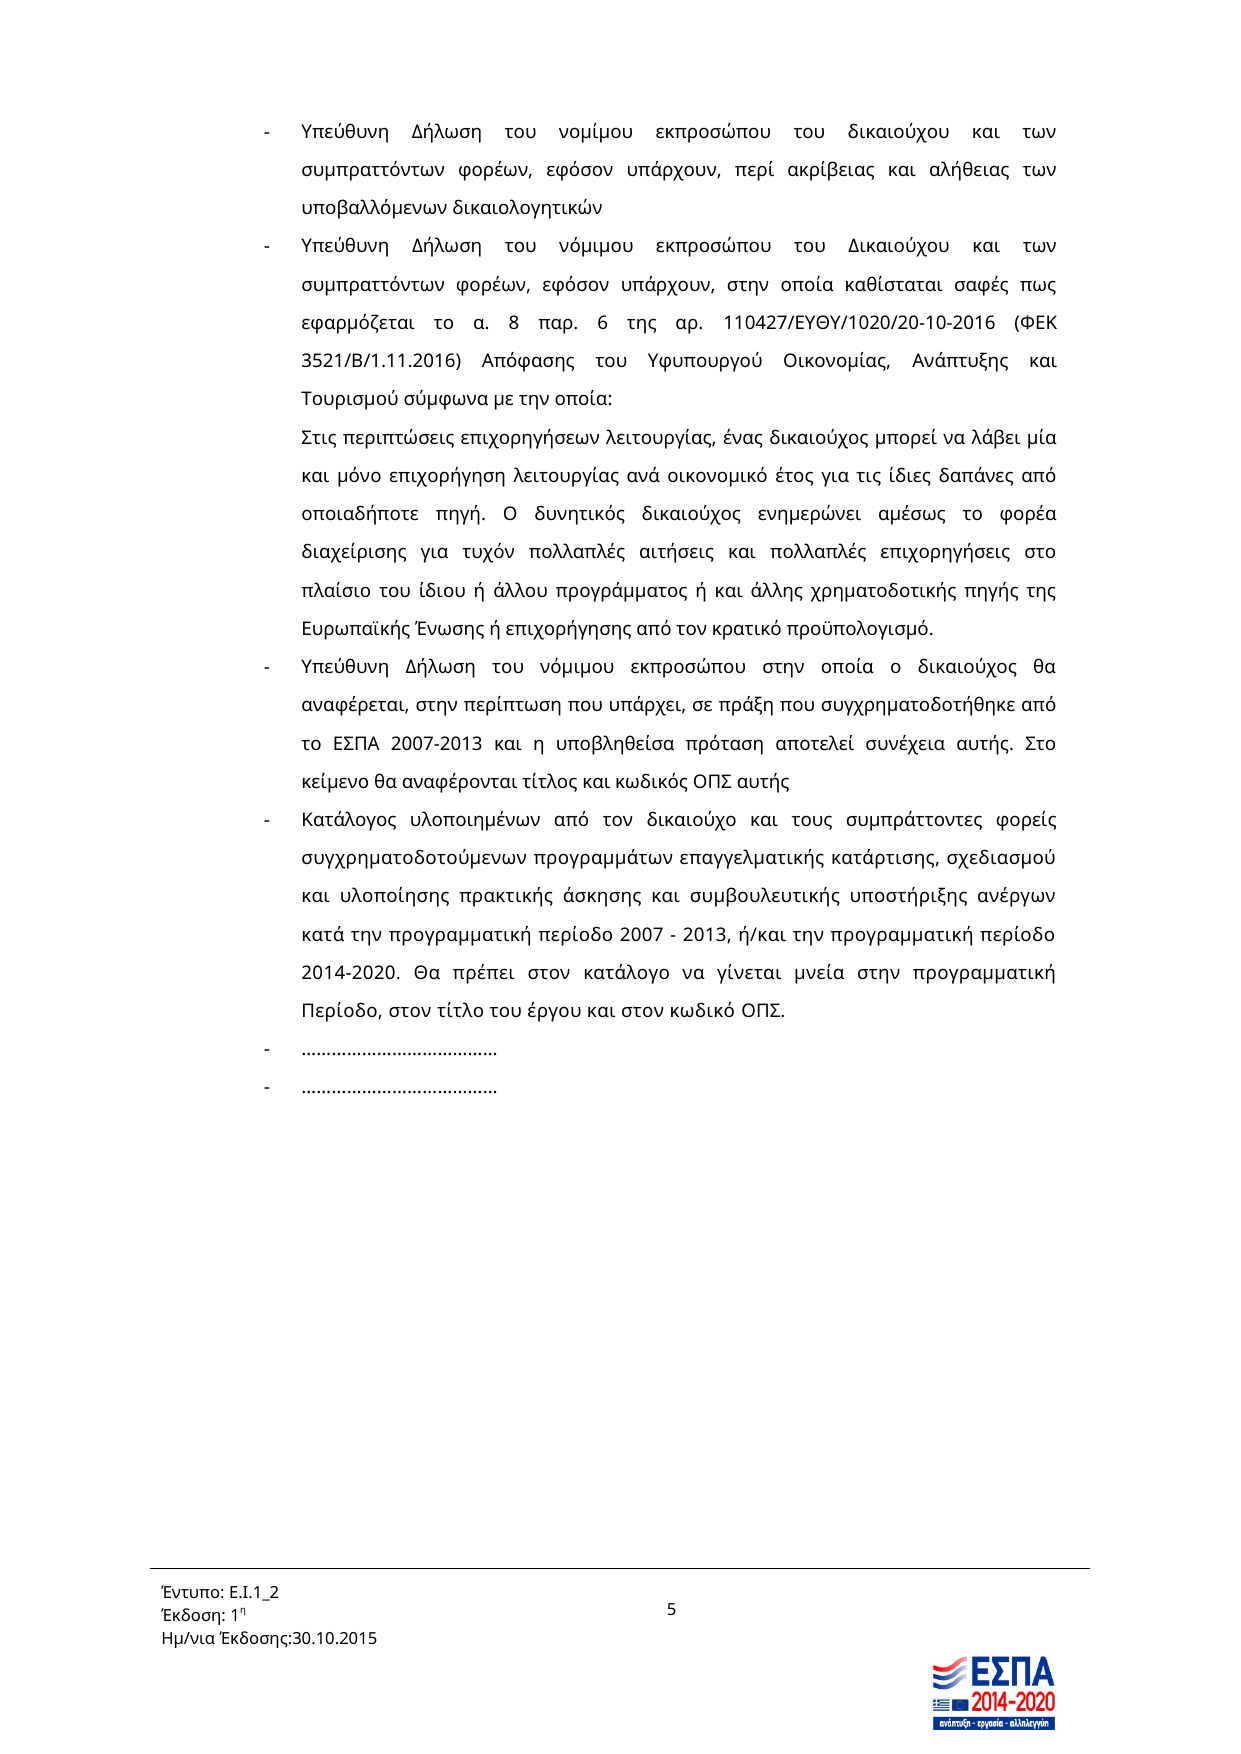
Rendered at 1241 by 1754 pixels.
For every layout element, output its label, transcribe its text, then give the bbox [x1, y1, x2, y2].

list Υπεύθυνη Δήλωση του νομίμου εκπροσώπου του δικαιούχου και των συμπραττόντων φορέων, εφόσον υπάρχουν, περί ακρίβειας και αλήθειας των υποβαλλόμενων δικαιολογητικών [264, 118, 1057, 220]
list ………………………………… [264, 1074, 1057, 1099]
list Κατάλογος υλοποιημένων από τον δικαιούχο και τους συμπράττοντες φορείς συγχρηματοδοτούμενων προγραμμάτων επαγγελματικής κατάρτισης, σχεδιασμού και υλοποίησης πρακτικής άσκησης και συμβουλευτικής υποστήριξης ανέργων κατά την προγραμματική περίοδο 2007 - 2013, ή/και την προγραμματική περίοδο 2014-2020. Θα πρέπει στον κατάλογο να γίνεται μνεία στην προγραμματική Περίοδο, στον τίτλο του έργου και στον κωδικό ΟΠΣ. [264, 806, 1057, 1023]
list Υπεύθυνη Δήλωση του νόμιμου εκπροσώπου του Δικαιούχου και των συμπραττόντων φορέων, εφόσον υπάρχουν, στην οποία καθίσταται σαφές πως εφαρμόζεται το α. 8 παρ. 6 της αρ. 110427/ΕΥΘΥ/1020/20-10-2016 (ΦΕΚ 3521/Β/1.11.2016) Απόφασης του Υφυπουργού Οικονομίας, Ανάπτυξης και Τουρισμού σύμφωνα με την οποία: [264, 233, 1057, 411]
text Στις περιπτώσεις επιχορηγήσεων λειτουργίας, ένας δικαιούχος μπορεί να λάβει μία και μόνο επιχορήγηση λειτουργίας ανά οικονομικό έτος για τις ίδιες δαπάνες από οποιαδήποτε πηγή. Ο δυνητικός δικαιούχος ενημερώνει αμέσως το φορέα διαχείρισης για τυχόν πολλαπλές αιτήσεις και πολλαπλές επιχορηγήσεις στο πλαίσιο του ίδιου ή άλλου προγράμματος ή και άλλης χρηματοδοτικής πηγής της Ευρωπαϊκής Ένωσης ή επιχορήγησης από τον κρατικό προϋπολογισμό. [301, 424, 1057, 641]
list Υπεύθυνη Δήλωση του νόμιμου εκπροσώπου στην οποία ο δικαιούχος θα αναφέρεται, στην περίπτωση που υπάρχει, σε πράξη που συγχρηματοδοτήθηκε από το ΕΣΠΑ 2007-2013 και η υποβληθείσα πρόταση αποτελεί συνέχεια αυτής. Στο κείμενο θα αναφέρονται τίτλος και κωδικός ΟΠΣ αυτής [264, 653, 1057, 793]
list ………………………………… [264, 1036, 1057, 1061]
picture [929, 1654, 1058, 1732]
